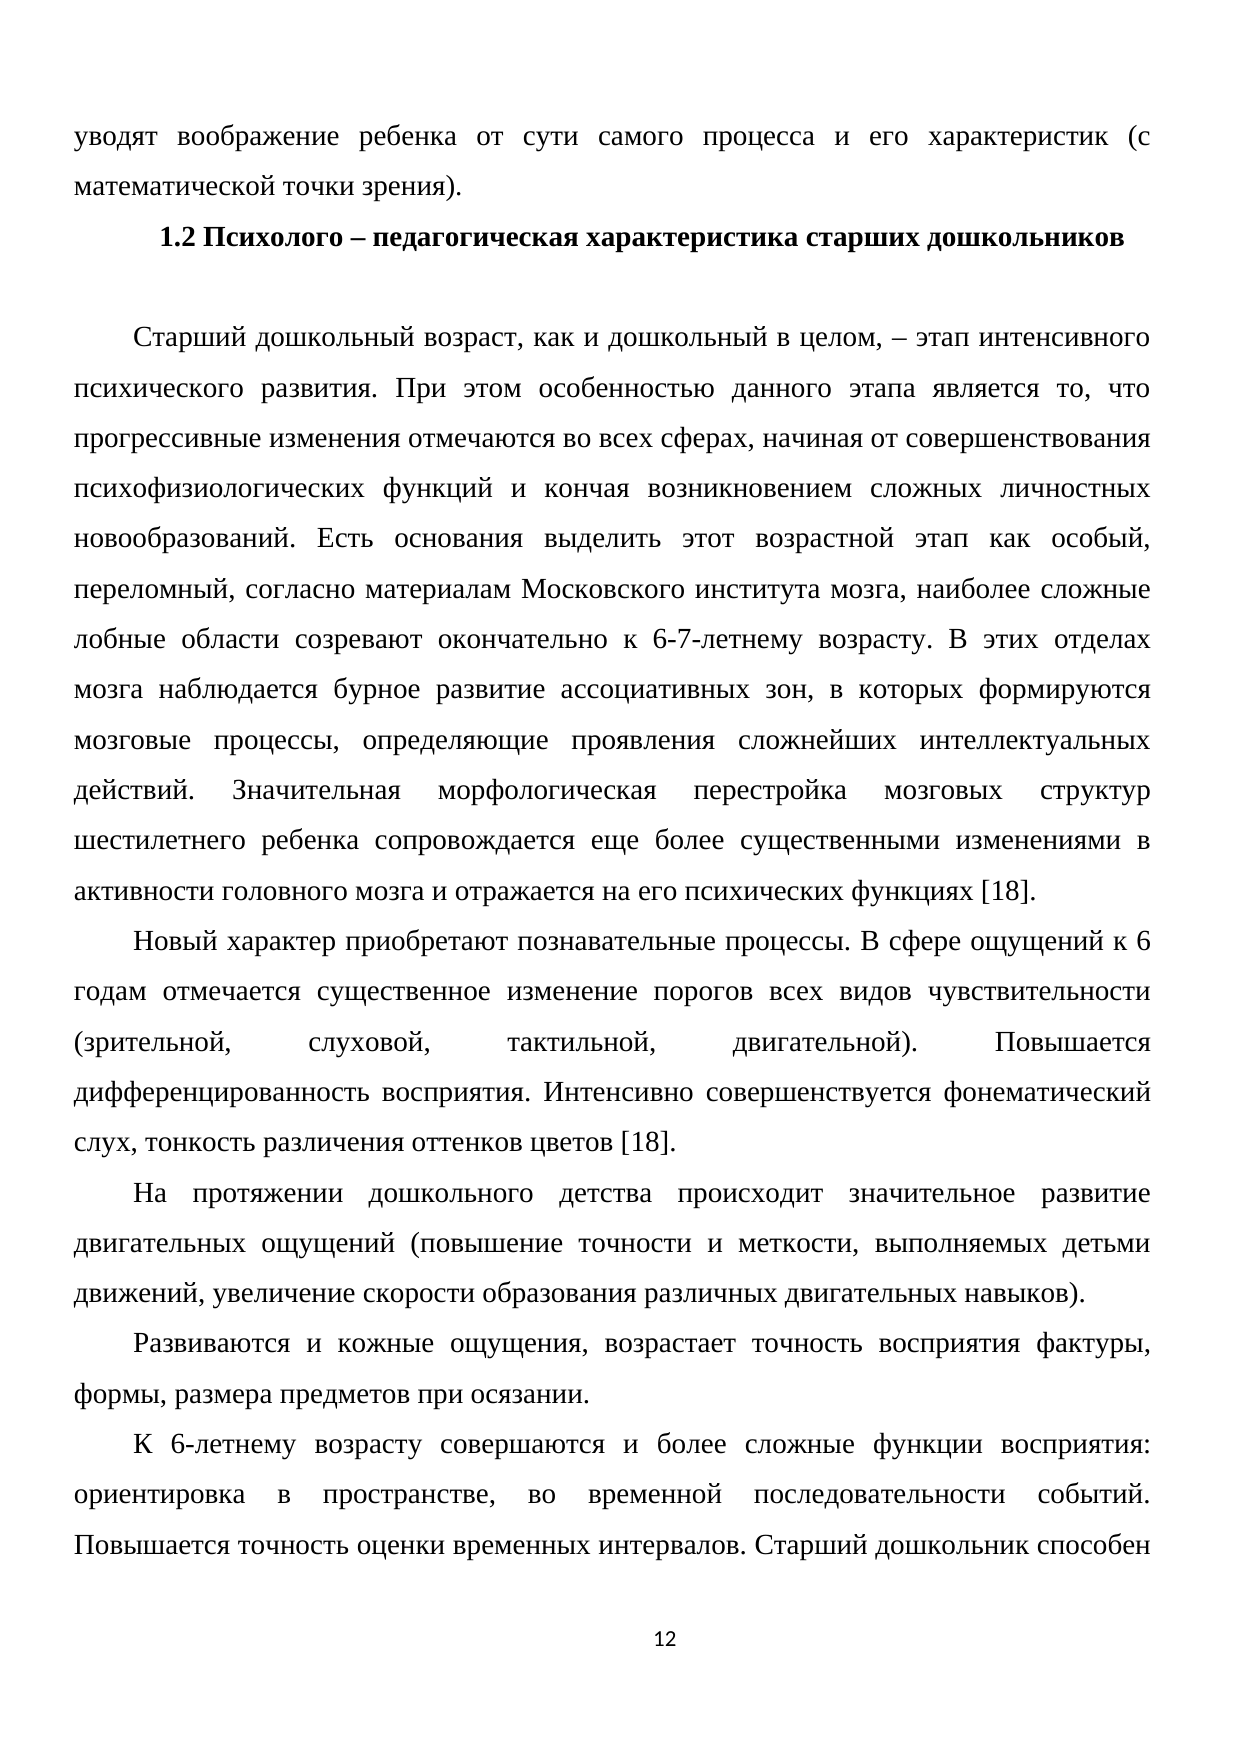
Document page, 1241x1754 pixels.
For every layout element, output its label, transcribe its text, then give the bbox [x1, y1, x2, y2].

text Новый характер приобретают познавательные процессы. В сфере ощущений к 6 годам отмечается существенное изменение порогов всех видов чувствительности (зрительной, слуховой, тактильной, двигательной). Повышается дифференцированность восприятия. Интенсивно совершенствуется фонематический слух, тонкость различения оттенков цветов [18]. [74, 923, 1152, 1158]
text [74, 118, 1152, 202]
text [74, 1426, 1152, 1560]
text Старший дошкольный возраст, как и дошкольный в целом, – этап интенсивного психического развития. При этом особенностью данного этапа является то, что прогрессивные изменения отмечаются во всех сферах, начиная от совершенствования психофизиологических функций и кончая возникновением сложных личностных новообразований. Есть основания выделить этот возрастной этап как особый, переломный, согласно материалам Московского института мозга, наиболее сложные лобные области созревают окончательно к 6-7-летнему возрасту. В этих отделах мозга наблюдается бурное развитие ассоциативных зон, в которых формируются мозговые процессы, определяющие проявления сложнейших интеллектуальных действий. Значительная морфологическая перестройка мозговых структур шестилетнего ребенка сопровождается еще более существенными изменениями в активности головного мозга и отражается на его психических функциях [18]. [74, 319, 1152, 906]
text На протяжении дошкольного детства происходит значительное развитие двигательных ощущений (повышение точности и меткости, выполняемых детьми движений, увеличение скорости образования различных двигательных навыков). [74, 1175, 1152, 1309]
text 1.2 Психолого – педагогическая характеристика старших дошкольников [74, 219, 1152, 252]
text Развиваются и кожные ощущения, возрастает точность восприятия фактуры, формы, размера предметов при осязании. [74, 1326, 1152, 1409]
